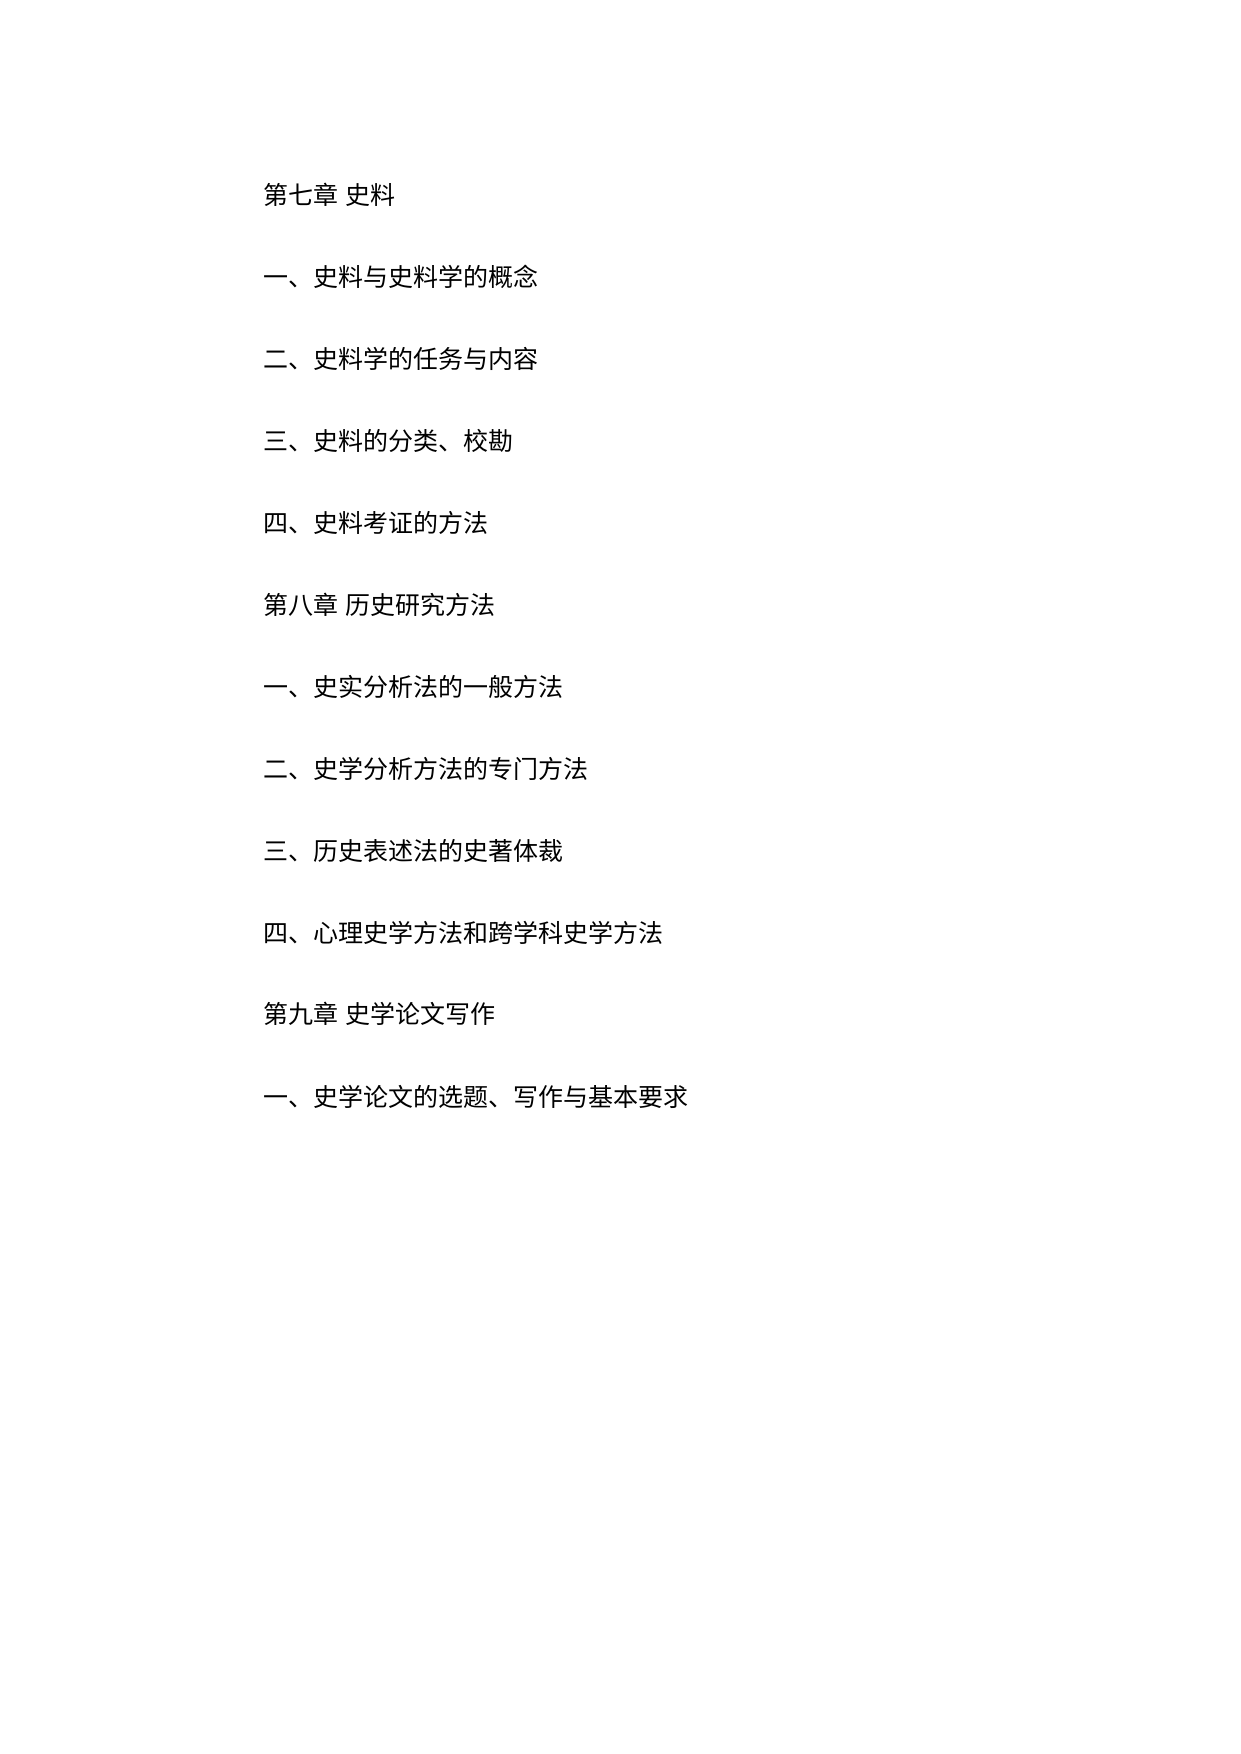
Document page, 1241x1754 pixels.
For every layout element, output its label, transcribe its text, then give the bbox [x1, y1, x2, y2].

text 第七章 史料 [187, 162, 1053, 227]
text 一、史学论文的选题、写作与基本要求 [187, 1064, 1053, 1129]
text 第八章 历史研究方法 [187, 572, 1053, 637]
text 第九章 史学论文写作 [187, 982, 1053, 1047]
text 一、史实分析法的一般方法 [187, 654, 1053, 719]
text 四、史料考证的方法 [187, 490, 1053, 555]
text 三、史料的分类、校勘 [187, 408, 1053, 473]
text 四、心理史学方法和跨学科史学方法 [187, 900, 1053, 965]
text 一、史料与史料学的概念 [187, 244, 1053, 309]
text 三、历史表述法的史著体裁 [187, 818, 1053, 883]
text 二、史学分析方法的专门方法 [187, 736, 1053, 801]
text 二、史料学的任务与内容 [187, 326, 1053, 391]
